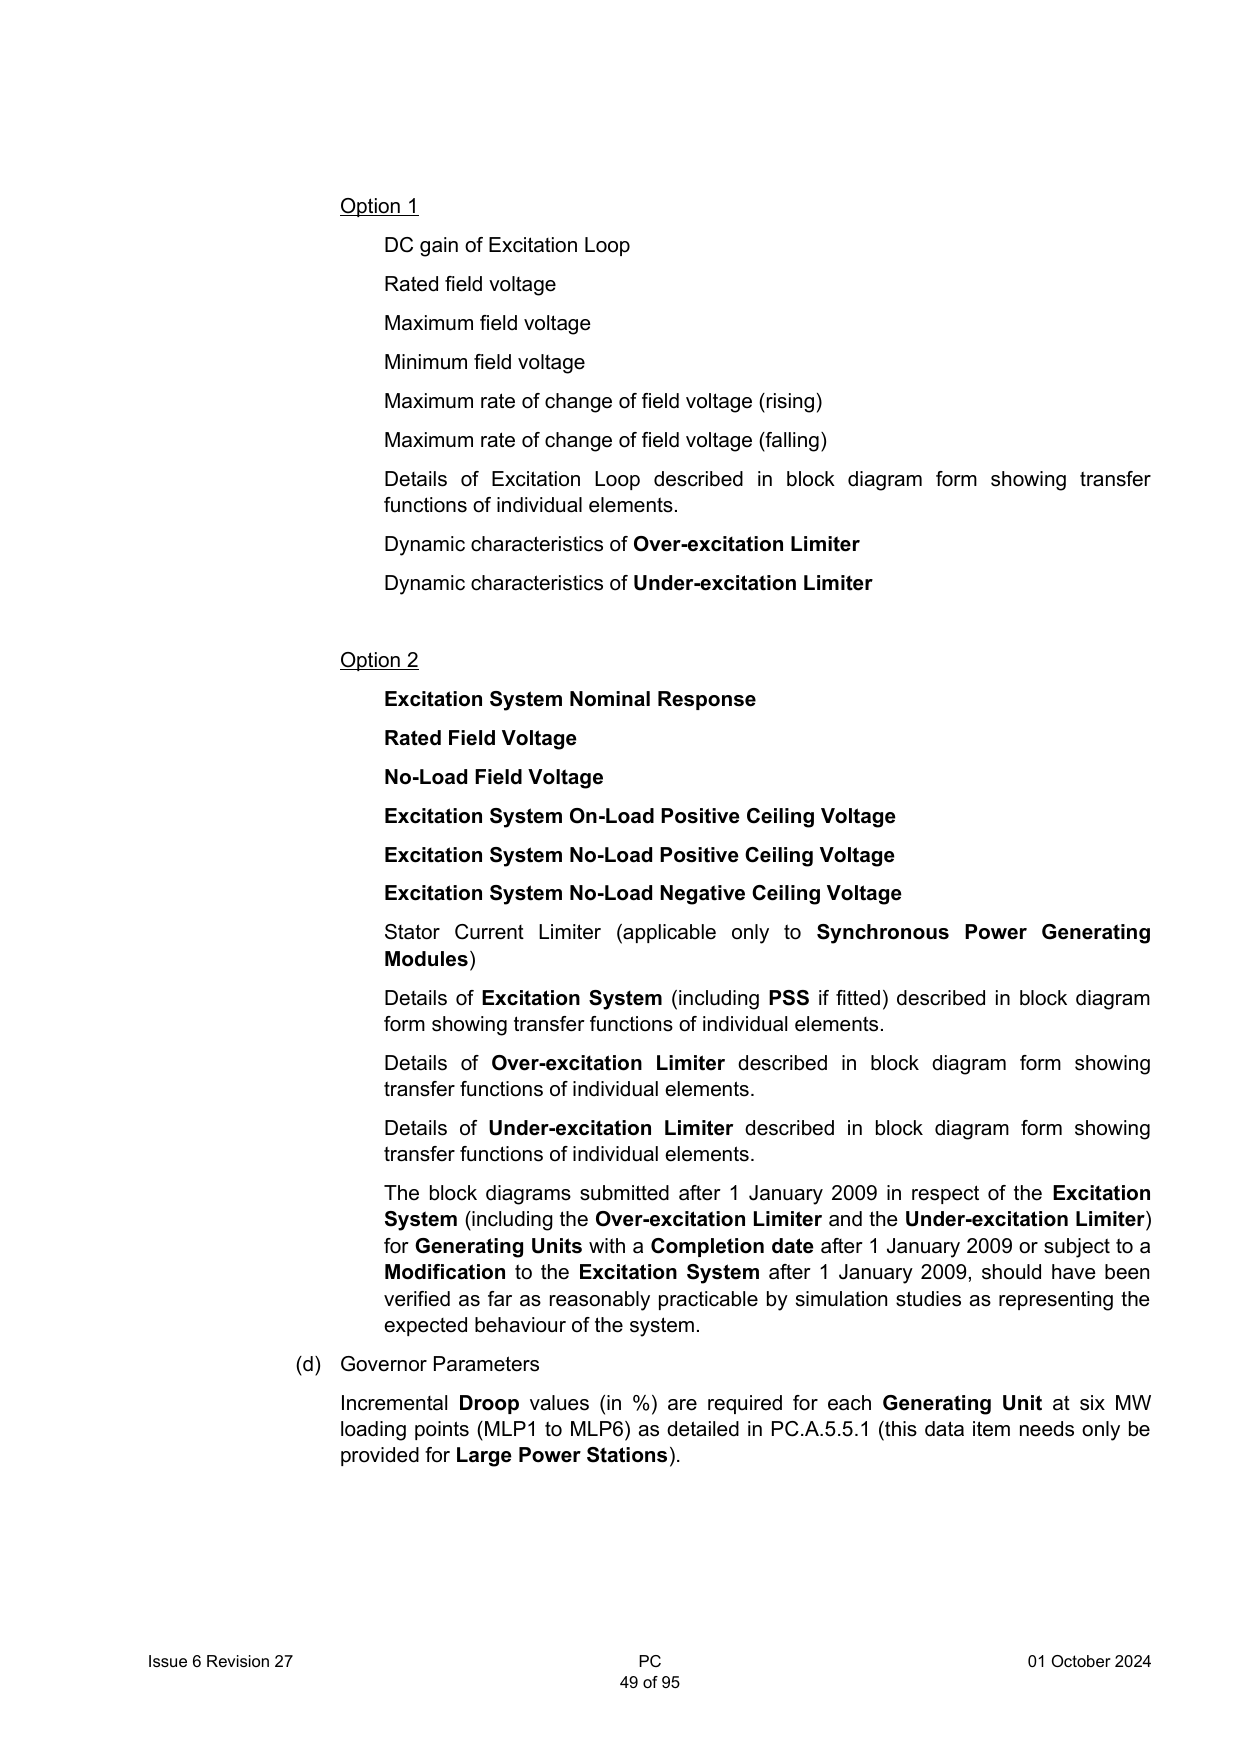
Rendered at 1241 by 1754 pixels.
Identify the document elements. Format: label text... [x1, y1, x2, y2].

text Minimum field voltage [340, 350, 1152, 374]
text Details of Over-excitation Limiter described in block diagram form showing transfer functions of individual elements. [340, 1051, 1152, 1101]
text Maximum rate of change of field voltage (rising) [340, 389, 1152, 413]
text Excitation System No-Load Negative Ceiling Voltage [340, 881, 1152, 905]
text Stator Current Limiter (applicable only to Synchronous Power Generating Modules) [340, 920, 1152, 970]
text Maximum field voltage [340, 311, 1152, 335]
text Details of Excitation Loop described in block diagram form showing transfer functions of individual elements. [340, 466, 1152, 517]
text The block diagrams submitted after 1 January 2009 in respect of the Excitation System (including the Over-excitation Limiter and the Under-excitation Limiter) for Generating Units with a Completion date after 1 January 2009 or subject to a Modification to the Excitation System after 1 January 2009, should have been verified as far as reasonably practicable by simulation studies as representing the expected behaviour of the system. [340, 1181, 1152, 1337]
text Excitation System On-Load Positive Ceiling Voltage [340, 803, 1152, 827]
text Incremental Droop values (in %) are required for each Generating Unit at six MW loading points (MLP1 to MLP6) as detailed in PC.A.5.5.1 (this data item needs only be provided for Large Power Stations). [295, 1390, 1152, 1467]
text Excitation System No-Load Positive Ceiling Voltage [340, 842, 1152, 866]
text Dynamic characteristics of Under-excitation Limiter [340, 570, 1152, 594]
text No-Load Field Voltage [340, 765, 1152, 789]
text Excitation System Nominal Response [340, 687, 1152, 711]
text Rated field voltage [340, 272, 1152, 296]
text Details of Excitation System (including PSS if fitted) described in block diagram form showing transfer functions of individual elements. [340, 985, 1152, 1036]
text Option 1 [340, 194, 1152, 218]
text Maximum rate of change of field voltage (falling) [340, 427, 1152, 451]
text Option 2 [340, 648, 1152, 672]
text Rated Field Voltage [340, 726, 1152, 750]
text (d) Governor Parameters [295, 1352, 1152, 1376]
text Details of Under-excitation Limiter described in block diagram form showing transfer functions of individual elements. [340, 1116, 1152, 1166]
text Dynamic characteristics of Over-excitation Limiter [340, 532, 1152, 556]
text DC gain of Excitation Loop [340, 233, 1152, 257]
